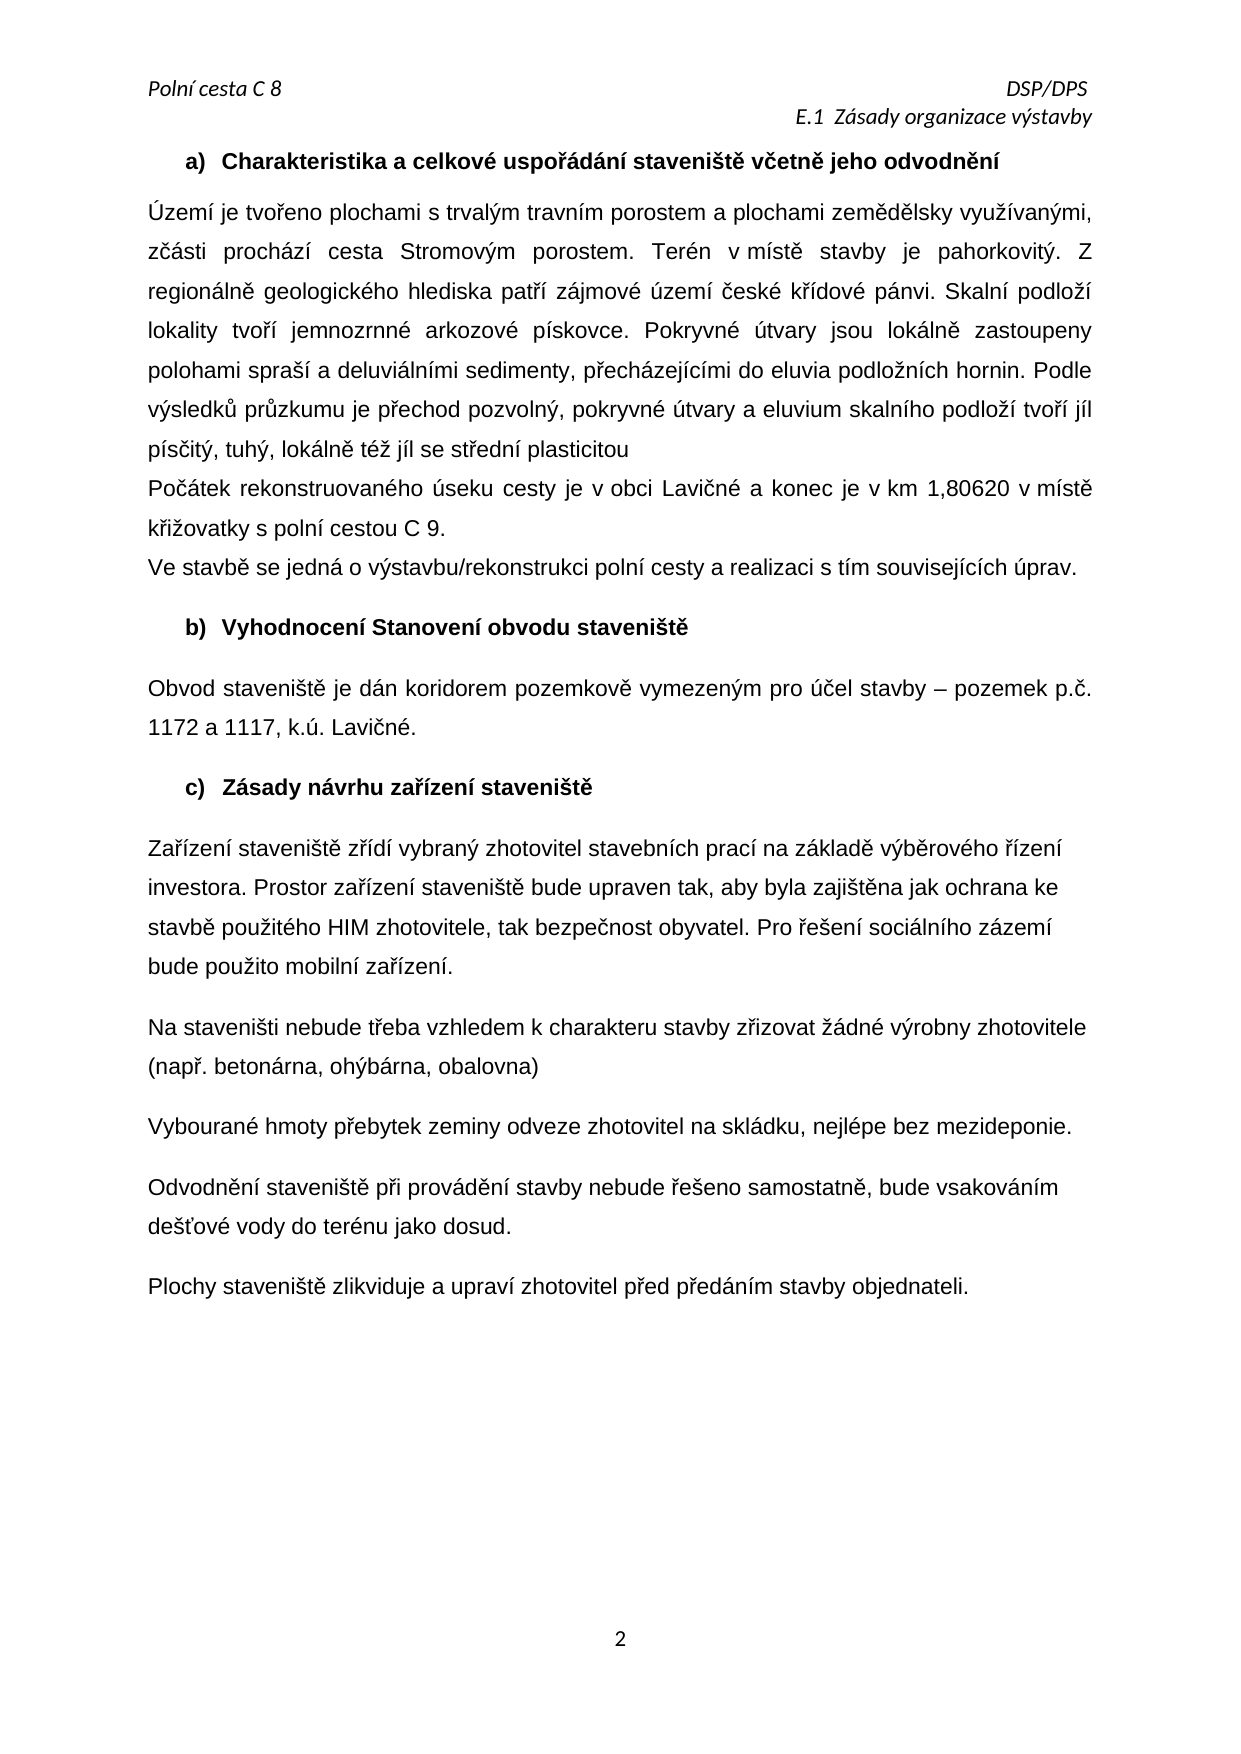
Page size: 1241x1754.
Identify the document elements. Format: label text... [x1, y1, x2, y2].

list Zásady návrhu zařízení staveniště [185, 774, 1093, 801]
text Území je tvořeno plochami s trvalým travním porostem a plochami zemědělsky využívanými, zčásti prochází cesta Stromovým porostem. Terén v místě stavby je pahorkovitý. Z regionálně geologického hlediska patří zájmové území české křídové pánvi. Skalní podloží lokality tvoří jemnozrnné arkozové pískovce. Pokryvné útvary jsou lokálně zastoupeny polohami spraší a deluviálními sedimenty, přecházejícími do eluvia podložních hornin. Podle výsledků průzkumu je přechod pozvolný, pokryvné útvary a eluvium skalního podloží tvoří jíl písčitý, tuhý, lokálně též jíl se střední plasticitou [148, 199, 1093, 462]
text Ve stavbě se jedná o výstavbu/rekonstrukci polní cesty a realizaci s tím souvisejících úprav. [148, 554, 1093, 580]
text Plochy staveniště zlikviduje a upraví zhotovitel před předáním stavby objednateli. [148, 1273, 1093, 1300]
list Charakteristika a celkové uspořádání staveniště včetně jeho odvodnění [185, 148, 1093, 174]
text Vybourané hmoty přebytek zeminy odveze zhotovitel na skládku, nejlépe bez mezideponie. [148, 1113, 1093, 1139]
text Obvod staveniště je dán koridorem pozemkově vymezeným pro účel stavby – pozemek p.č. 1172 a 1117, k.ú. Lavičné. [148, 674, 1093, 740]
list Vyhodnocení Stanovení obvodu staveniště [185, 614, 1093, 641]
text Na staveništi nebude třeba vzhledem k charakteru stavby zřizovat žádné výrobny zhotovitele (např. betonárna, ohýbárna, obalovna) [148, 1013, 1093, 1079]
text Odvodnění staveniště při provádění stavby nebude řešeno samostatně, bude vsakováním dešťové vody do terénu jako dosud. [148, 1173, 1093, 1239]
text Zařízení staveniště zřídí vybraný zhotovitel stavebních prací na základě výběrového řízení investora. Prostor zařízení staveniště bude upraven tak, aby byla zajištěna jak ochrana ke stavbě použitého HIM zhotovitele, tak bezpečnost obyvatel. Pro řešení sociálního zázemí bude použito mobilní zařízení. [148, 835, 1093, 979]
text Počátek rekonstruovaného úseku cesty je v obci Lavičné a konec je v km 1,80620 v místě křižovatky s polní cestou C 9. [148, 475, 1093, 541]
